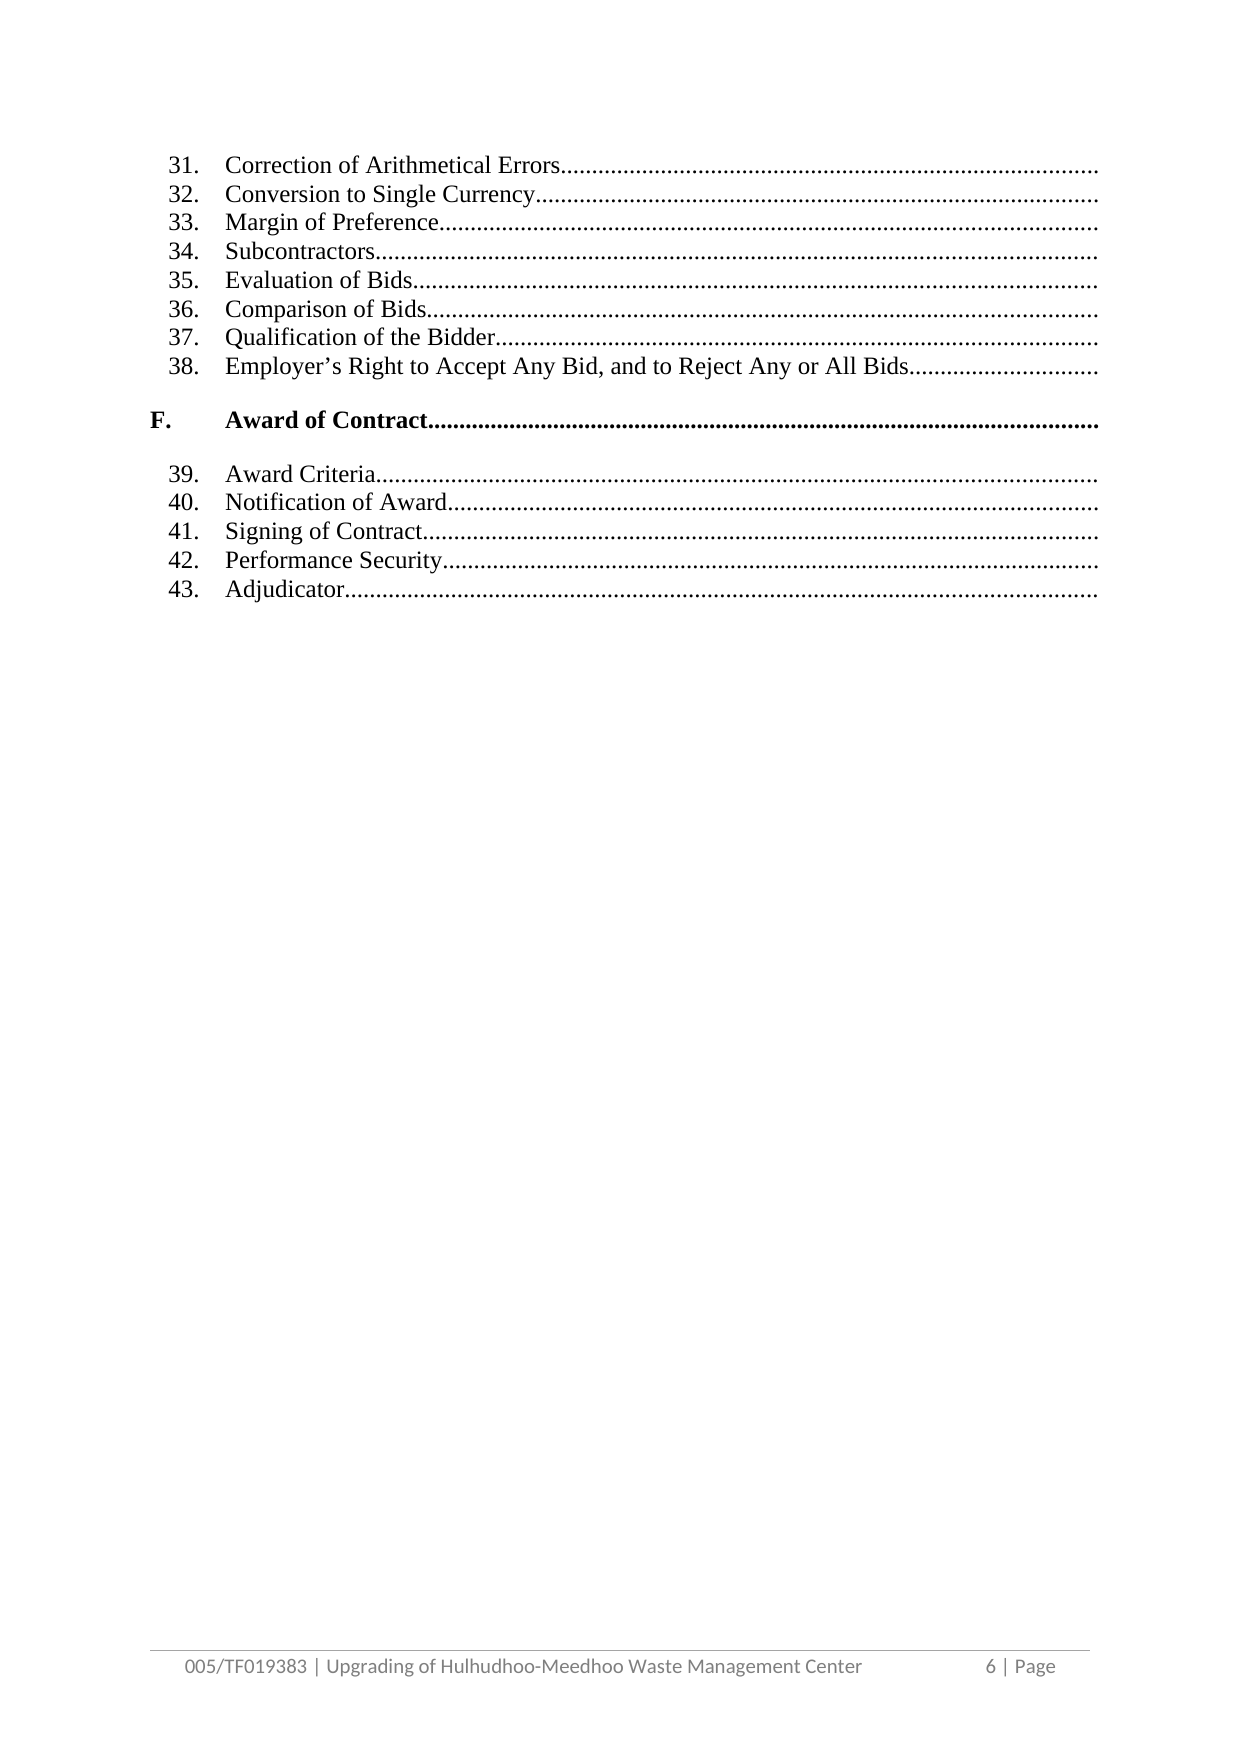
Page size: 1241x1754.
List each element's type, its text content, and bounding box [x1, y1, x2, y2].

text 41. Signing of Contract 25 [168, 516, 1090, 545]
text F. Award of Contract 24 [150, 405, 1090, 434]
text 42. Performance Security 25 [168, 545, 1090, 574]
text 31. Correction of Arithmetical Errors 21 [168, 150, 1090, 179]
text 40. Notification of Award 24 [168, 487, 1090, 516]
text 33. Margin of Preference 22 [168, 207, 1090, 236]
text 43. Adjudicator 25 [168, 574, 1090, 602]
text 37. Qualification of the Bidder 23 [168, 322, 1090, 351]
text 32. Conversion to Single Currency 22 [168, 179, 1090, 207]
text 38. Employer’s Right to Accept Any Bid, and to Reject Any or All Bids 24 [168, 351, 1090, 380]
text 34. Subcontractors 22 [168, 236, 1090, 265]
text 39. Award Criteria 24 [168, 459, 1090, 487]
text 36. Comparison of Bids 23 [168, 294, 1090, 322]
text 35. Evaluation of Bids 22 [168, 265, 1090, 294]
